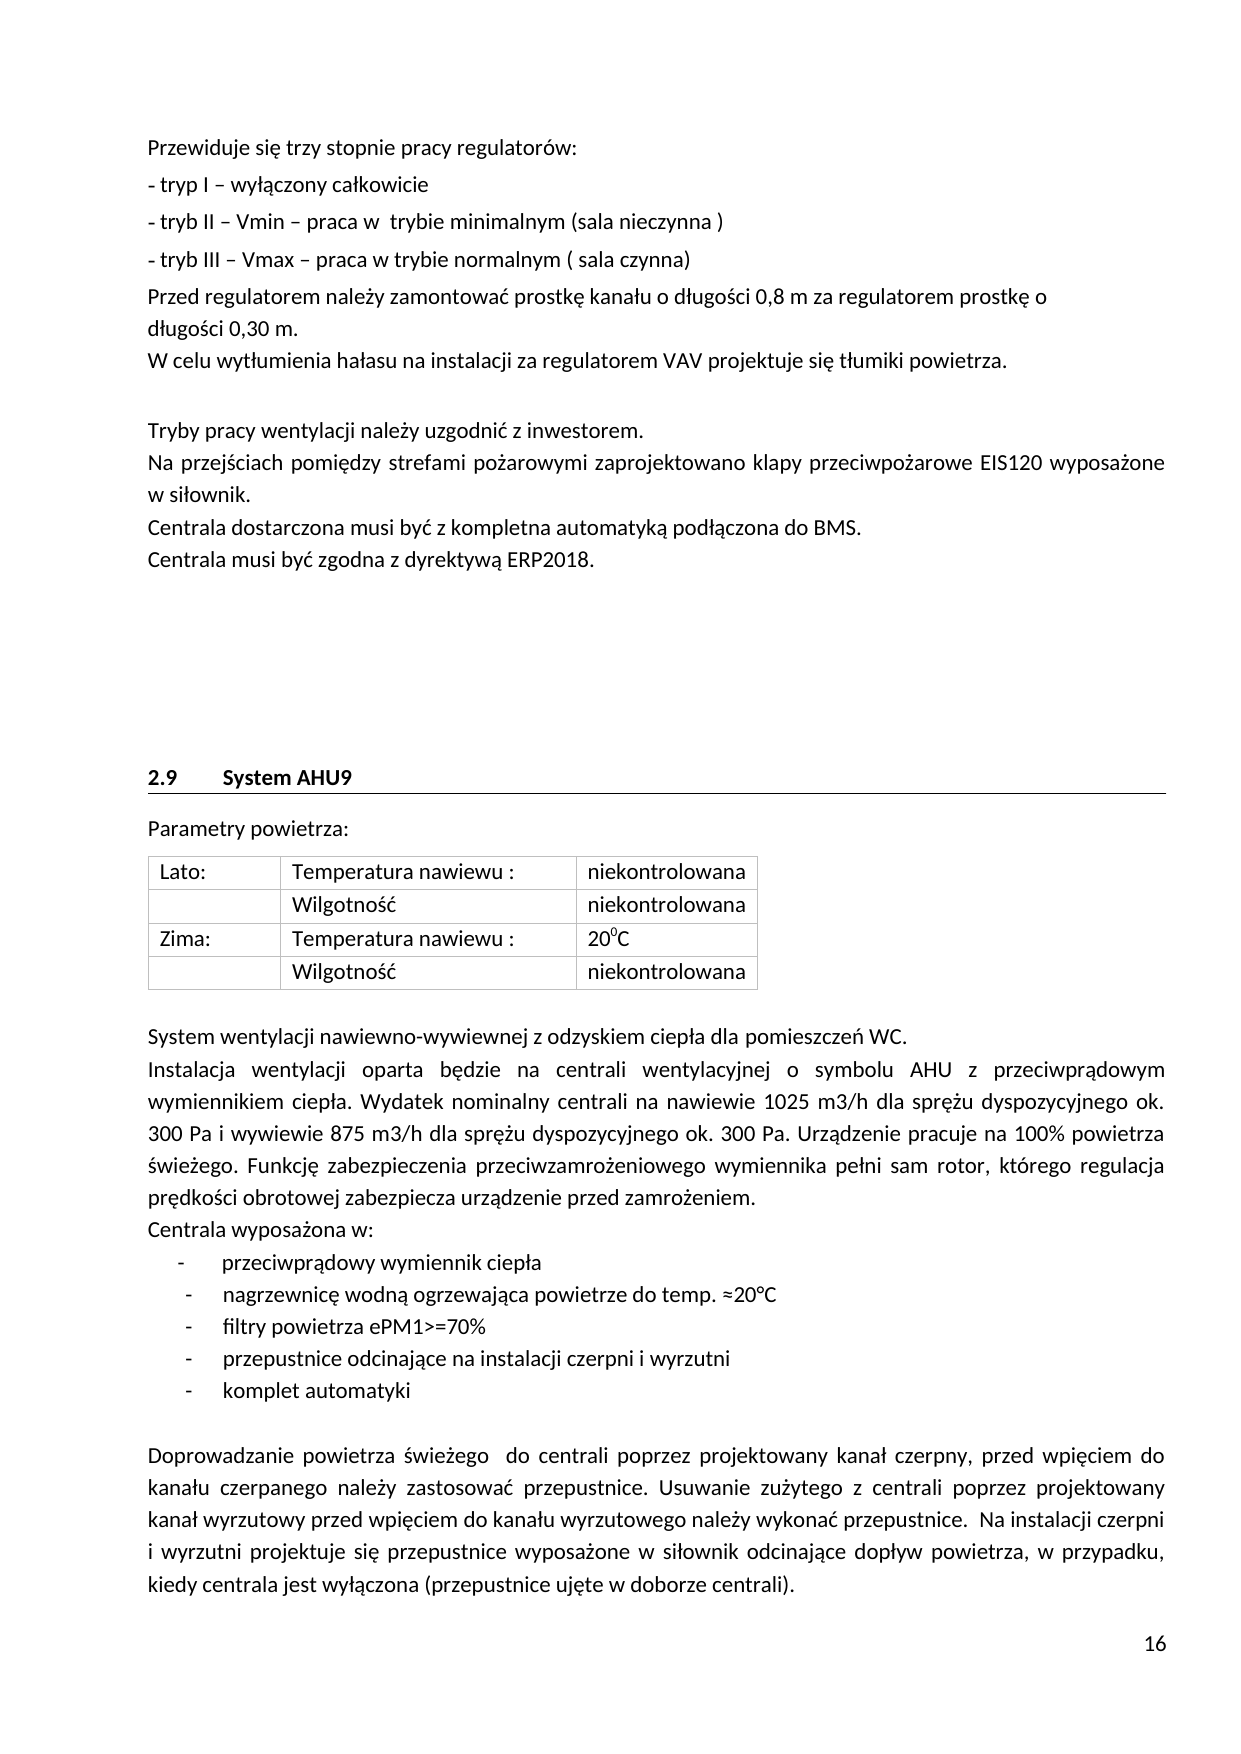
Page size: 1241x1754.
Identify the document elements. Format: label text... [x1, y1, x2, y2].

list tryb II – Vmin – praca w trybie minimalnym (sala nieczynna ) [148, 207, 1166, 236]
text Doprowadzanie powietrza świeżego do centrali poprzez projektowany kanał czerpny, przed wpięciem do kanału czerpanego należy zastosować przepustnice. Usuwanie zużytego z centrali poprzez projektowany kanał wyrzutowy przed wpięciem do kanału wyrzutowego należy wykonać przepustnice. Na instalacji czerpni i wyrzutni projektuje się przepustnice wyposażone w siłownik odcinające dopływ powietrza, w przypadku, kiedy centrala jest wyłączona (przepustnice ujęte w doborze centrali). [148, 1441, 1166, 1598]
text Instalacja wentylacji oparta będzie na centrali wentylacyjnej o symbolu AHU z przeciwprądowym wymiennikiem ciepła. Wydatek nominalny centrali na nawiewie 1025 m3/h dla sprężu dyspozycyjnego ok. 300 Pa i wywiewie 875 m3/h dla sprężu dyspozycyjnego ok. 300 Pa. Urządzenie pracuje na 100% powietrza świeżego. Funkcję zabezpieczenia przeciwzamrożeniowego wymiennika pełni sam rotor, którego regulacja prędkości obrotowej zabezpiecza urządzenie przed zamrożeniem. [148, 1055, 1166, 1211]
text Parametry powietrza: [148, 814, 1166, 842]
table_cell [149, 957, 280, 989]
table_header Lato: [149, 857, 280, 889]
text Przewiduje się trzy stopnie pracy regulatorów: [147, 133, 1166, 161]
table_cell niekontrolowana [577, 957, 757, 989]
text Tryby pracy wentylacji należy uzgodnić z inwestorem. [148, 416, 1166, 444]
table_cell Zima: [149, 924, 280, 956]
table_cell Wilgotność [281, 957, 576, 989]
table_cell 200C [577, 924, 757, 956]
list komplet automatyki [185, 1377, 1166, 1404]
table_header niekontrolowana [577, 857, 757, 889]
list nagrzewnicę wodną ogrzewająca powietrze do temp. ≈20°C [185, 1280, 1166, 1308]
text Centrala wyposażona w: [148, 1216, 1166, 1244]
list tryb III – Vmax – praca w trybie normalnym ( sala czynna) [148, 245, 1166, 273]
table_cell Wilgotność [281, 890, 576, 923]
text Centrala dostarczona musi być z kompletna automatyką podłączona do BMS. [148, 513, 1166, 541]
text W celu wytłumienia hałasu na instalacji za regulatorem VAV projektuje się tłumiki powietrza. [147, 347, 1166, 375]
text Przed regulatorem należy zamontować prostkę kanału o długości 0,8 m za regulatorem prostkę o długości 0,30 m. [147, 282, 1131, 342]
table_header Temperatura nawiewu : [281, 857, 576, 889]
list tryp I – wyłączony całkowicie [148, 170, 1166, 198]
list filtry powietrza ePM1>=70% [185, 1312, 1166, 1340]
text Centrala musi być zgodna z dyrektywą ERP2018. [148, 545, 1166, 573]
text System wentylacji nawiewno-wywiewnej z odzyskiem ciepła dla pomieszczeń WC. [148, 1022, 1166, 1051]
text - przeciwprądowy wymiennik ciepła [177, 1248, 1166, 1276]
table_cell niekontrolowana [577, 890, 757, 923]
table_cell [149, 890, 280, 923]
list przepustnice odcinające na instalacji czerpni i wyrzutni [185, 1344, 1166, 1372]
subtitle System AHU9 [148, 763, 1166, 793]
text Na przejściach pomiędzy strefami pożarowymi zaprojektowano klapy przeciwpożarowe EIS120 wyposażone w siłownik. [148, 448, 1166, 509]
table_cell Temperatura nawiewu : [281, 924, 576, 956]
